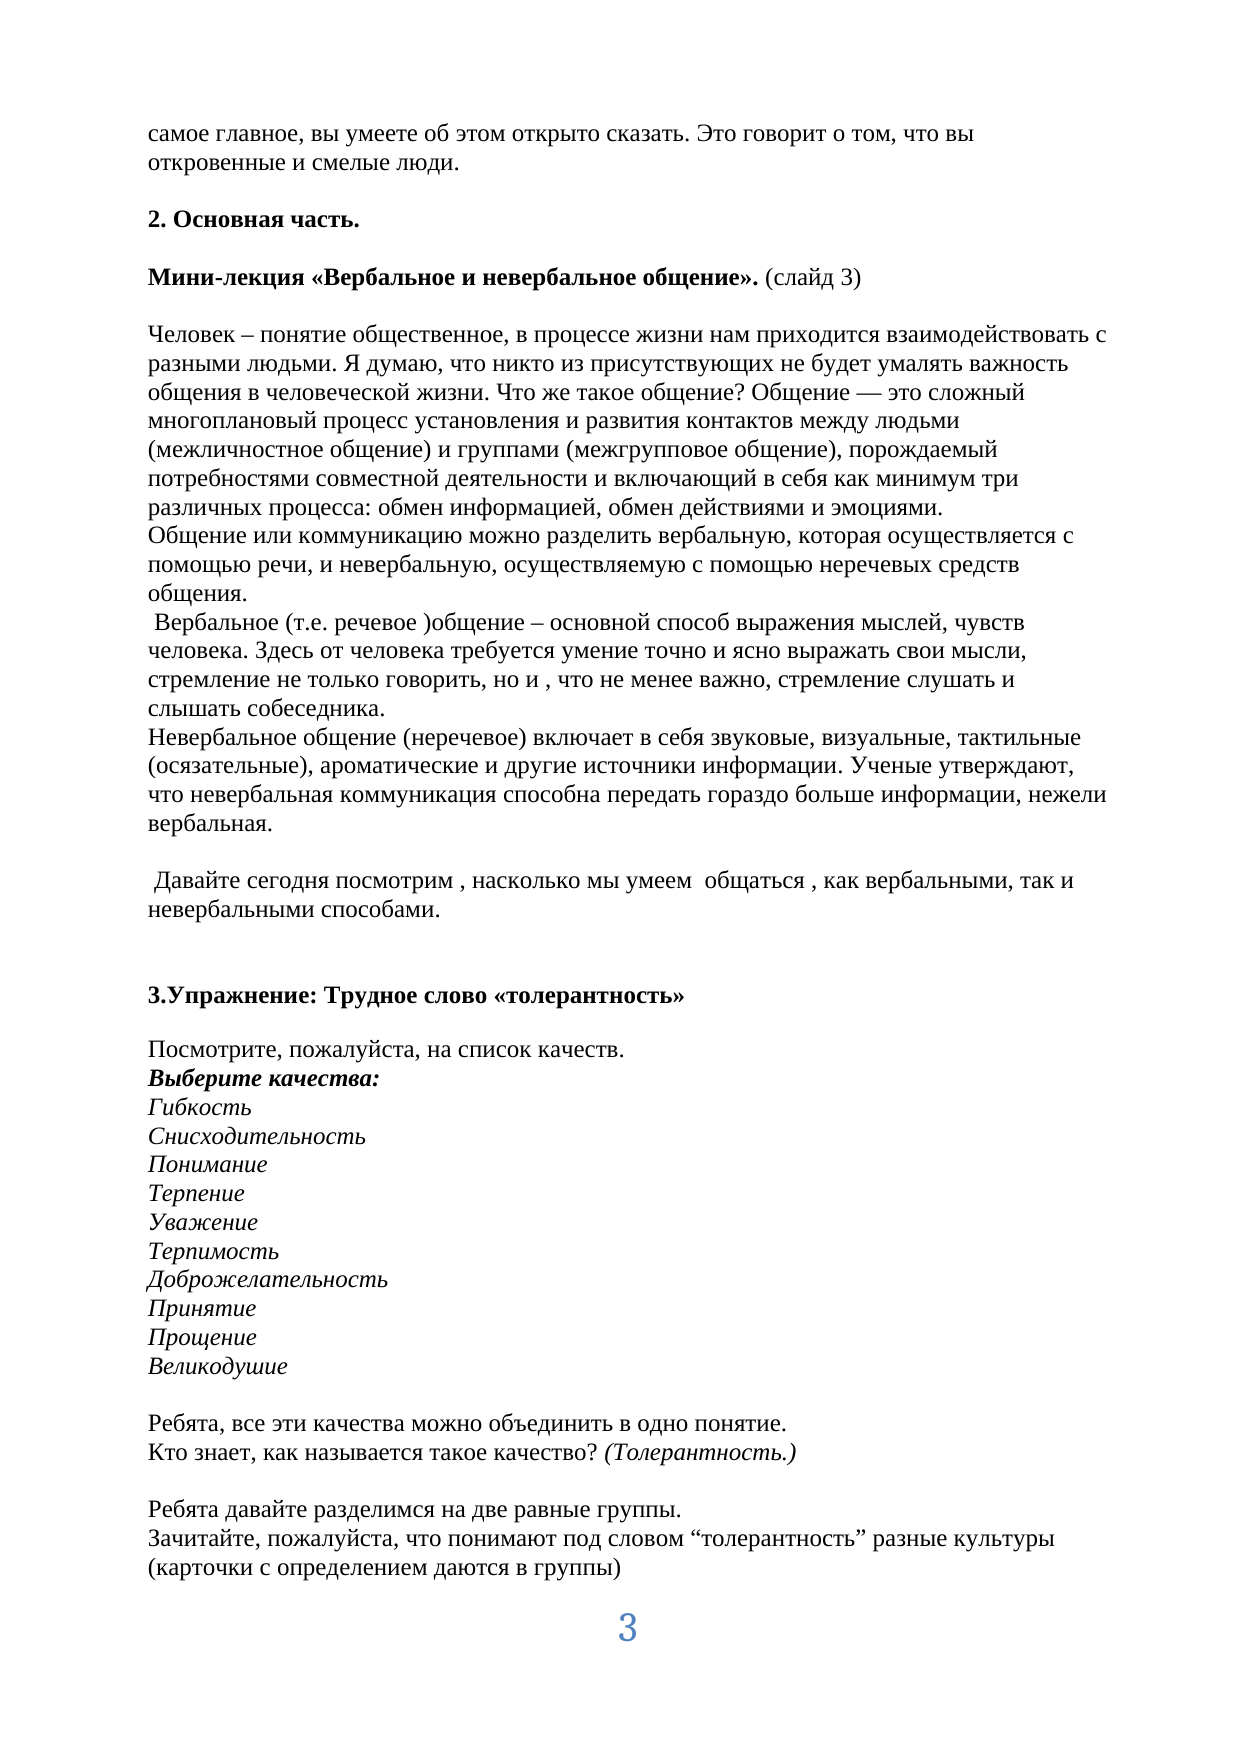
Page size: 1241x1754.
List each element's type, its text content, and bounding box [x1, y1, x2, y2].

text Гибкость [148, 1092, 1107, 1121]
text Мини-лекция «Вербальное и невербальное общение». (слайд 3) [148, 262, 1107, 291]
text Выберите качества: [148, 1063, 1107, 1092]
text Давайте сегодня посмотрим , насколько мы умеем общаться , как вербальными, так и невербальными способами. [148, 866, 1107, 923]
text Снисходительность [148, 1121, 1107, 1149]
text Общение или коммуникацию можно разделить вербальную, которая осуществляется с помощью речи, и невербальную, осуществляемую с помощью неречевых средств общения. [148, 521, 1107, 607]
text Великодушие [148, 1351, 1107, 1379]
text Посмотрите, пожалуйста, на список качеств. [148, 1034, 1107, 1063]
text Невербальное общение (неречевое) включает в себя звуковые, визуальные, тактильные (осязательные), ароматические и другие источники информации. Ученые утверждают, что невербальная коммуникация способна передать гораздо больше информации, нежели вербальная. [148, 722, 1107, 837]
text Человек – понятие общественное, в процессе жизни нам приходится взаимодействовать с разными людьми. Я думаю, что никто из присутствующих не будет умалять важность общения в человеческой жизни. Что же такое общение? Общение — это сложный многоплановый процесс установления и развития контактов между людьми (межличностное общение) и группами (межгрупповое общение), порождаемый потребностями совместной деятельности и включающий в себя как минимум три различных процесса: обмен информацией, обмен действиями и эмоциями. [148, 319, 1107, 521]
text Зачитайте, пожалуйста, что понимают под словом “толерантность” разные культуры (карточки с определением даются в группы) [148, 1523, 1107, 1581]
text 2. Основная часть. [148, 204, 1107, 233]
text Кто знает, как называется такое качество? (Толерантность.) [148, 1437, 1107, 1466]
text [148, 118, 1107, 176]
text Понимание [148, 1149, 1107, 1178]
text 3.Упражнение: Трудное слово «толерантность» [148, 981, 1107, 1009]
text Доброжелательность [148, 1264, 1107, 1293]
text Ребята, все эти качества можно объединить в одно понятие. [148, 1408, 1107, 1437]
text Ребята давайте разделимся на две равные группы. [148, 1494, 1107, 1523]
text Принятие [148, 1293, 1107, 1322]
text Терпение [148, 1178, 1107, 1207]
text Вербальное (т.е. речевое )общение – основной способ выражения мыслей, чувств человека. Здесь от человека требуется умение точно и ясно выражать свои мысли, стремление не только говорить, но и , что не менее важно, стремление слушать и слышать собеседника. [148, 607, 1107, 722]
text Уважение [148, 1207, 1107, 1236]
text Терпимость [148, 1236, 1107, 1264]
text Прощение [148, 1322, 1107, 1351]
